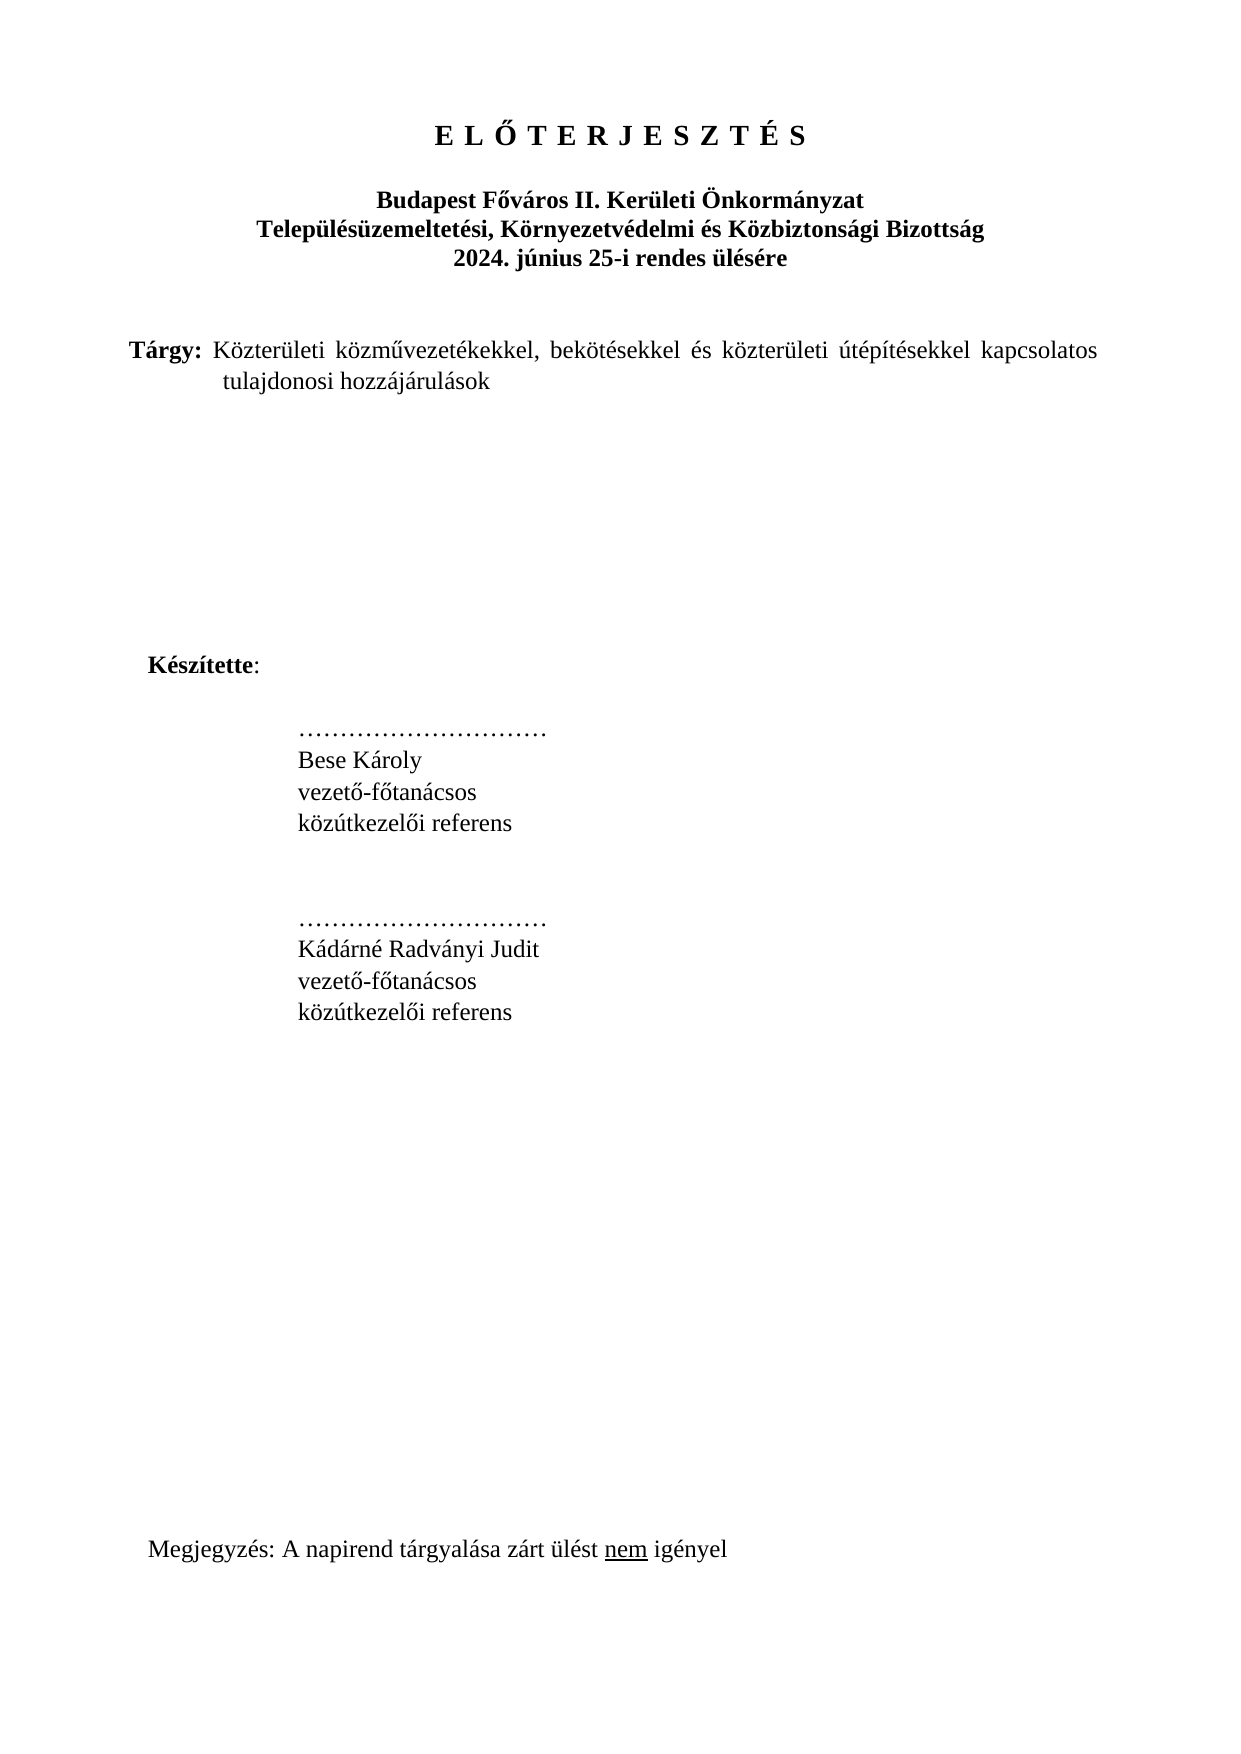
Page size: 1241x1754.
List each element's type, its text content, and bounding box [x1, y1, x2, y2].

text ………………………… [223, 713, 1093, 742]
text vezető-főtanácsos [223, 966, 1093, 995]
text Kádárné Radványi Judit [223, 934, 1093, 963]
text Készítette: [148, 650, 1093, 679]
text Településüzemeltetési, Környezetvédelmi és Közbiztonsági Bizottság [148, 214, 1093, 243]
text Tárgy: Közterületi közművezetékekkel, bekötésekkel és közterületi útépítésekkel kapcsolatos tulajdonosi hozzájárulások [129, 335, 1098, 395]
text Bese Károly [223, 745, 1093, 774]
text 2024. június 25-i rendes ülésére [148, 243, 1093, 272]
text Megjegyzés: A napirend tárgyalása zárt ülést nem igényel [148, 1534, 1093, 1563]
text ………………………… [223, 903, 1093, 932]
text Budapest Főváros II. Kerületi Önkormányzat [148, 185, 1093, 214]
text előterjesztés [148, 118, 1093, 152]
text vezető-főtanácsos [223, 777, 1093, 805]
text közútkezelői referens [223, 808, 1093, 837]
text közútkezelői referens [223, 997, 1093, 1026]
